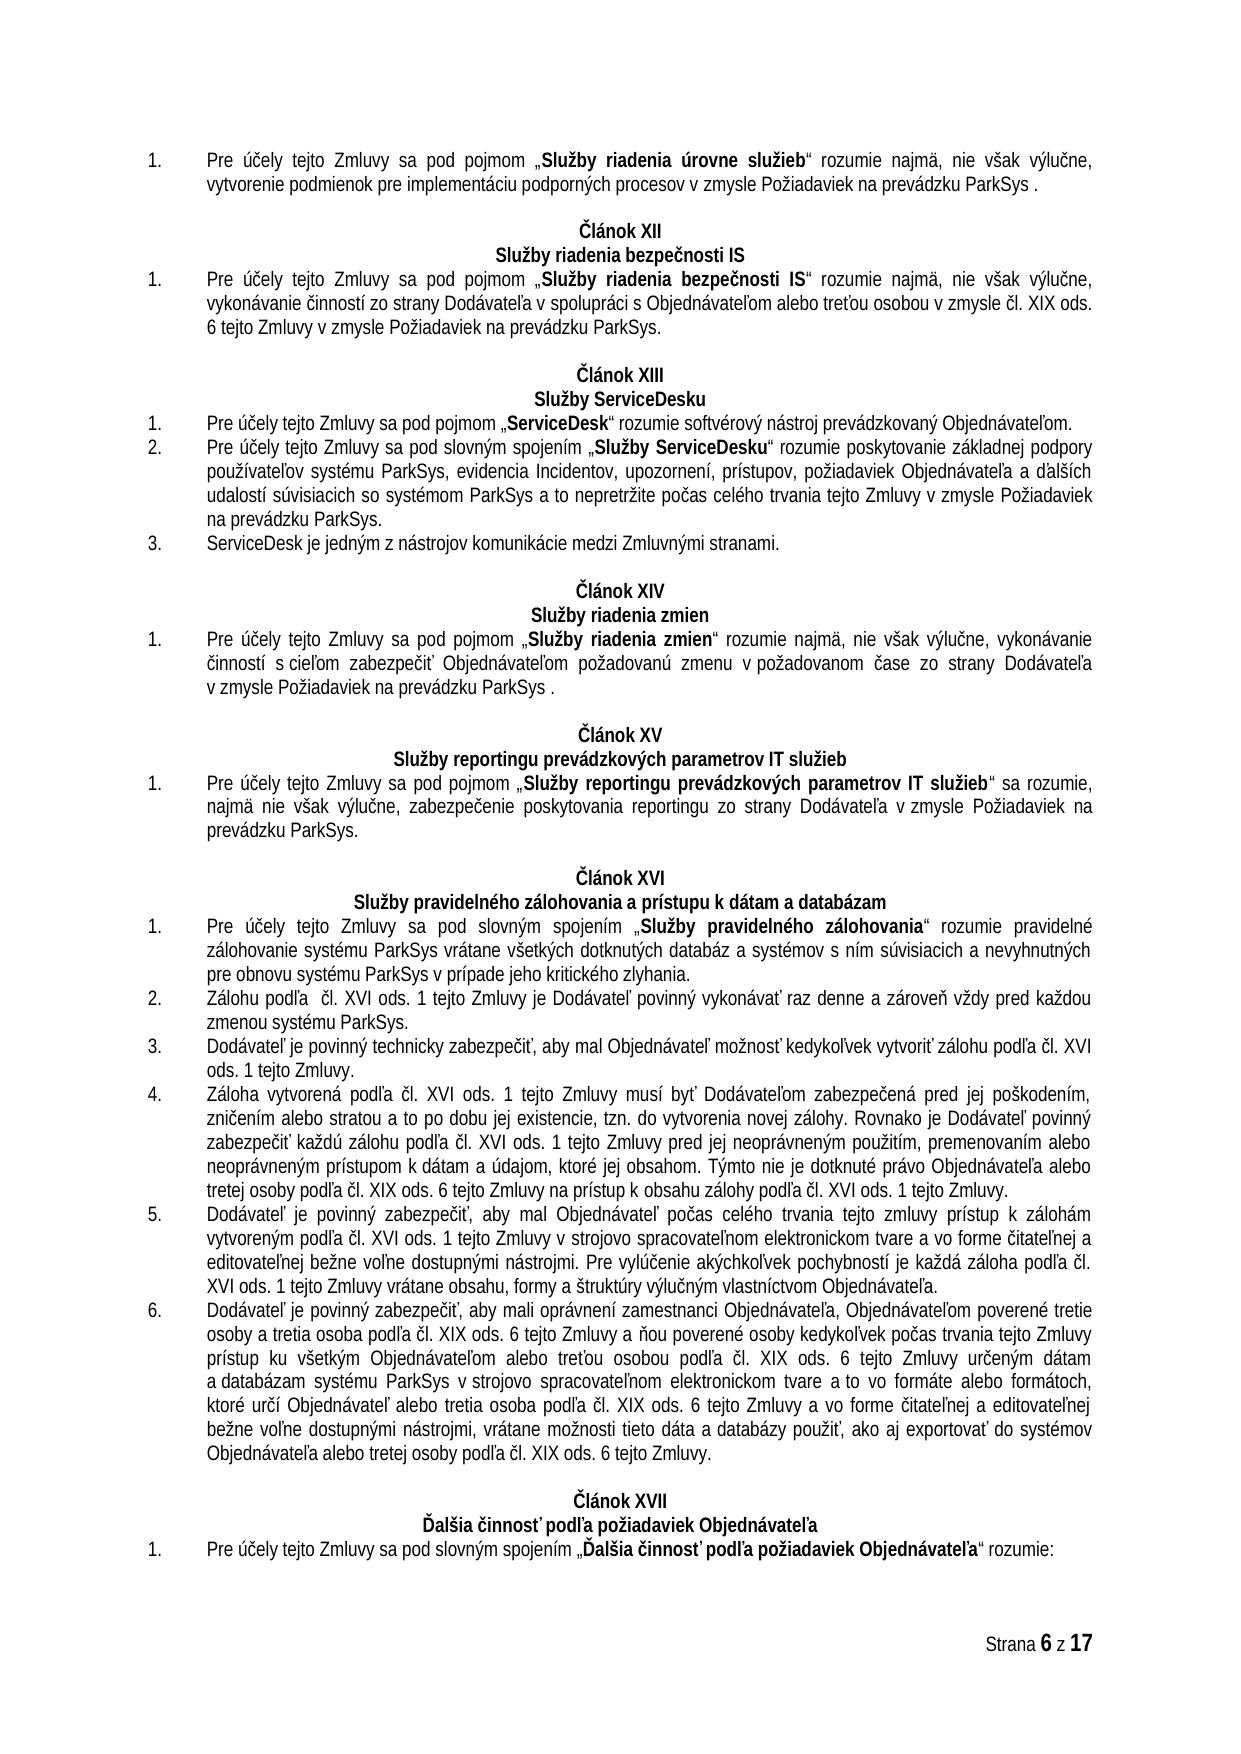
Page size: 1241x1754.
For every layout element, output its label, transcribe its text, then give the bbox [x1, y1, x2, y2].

text Služby riadenia bezpečnosti IS [148, 243, 1093, 267]
text Článok XVI [148, 866, 1093, 890]
list Pre účely tejto Zmluvy sa pod slovným spojením „Služby pravidelného zálohovania“ rozumie pravidelné zálohovanie systému ParkSys vrátane všetkých dotknutých databáz a systémov s ním súvisiacich a nevyhnutných pre obnovu systému ParkSys v prípade jeho kritického zlyhania. [148, 914, 1093, 986]
list Záloha vytvorená podľa čl. XVI ods. 1 tejto Zmluvy musí byť Dodávateľom zabezpečená pred jej poškodením, zničením alebo stratou a to po dobu jej existencie, tzn. do vytvorenia novej zálohy. Rovnako je Dodávateľ povinný zabezpečiť každú zálohu podľa čl. XVI ods. 1 tejto Zmluvy pred jej neoprávneným použitím, premenovaním alebo neoprávneným prístupom k dátam a údajom, ktoré jej obsahom. Týmto nie je dotknuté právo Objednávateľa alebo tretej osoby podľa čl. XIX ods. 6 tejto Zmluvy na prístup k obsahu zálohy podľa čl. XVI ods. 1 tejto Zmluvy. [148, 1082, 1093, 1202]
text Služby ServiceDesku [148, 387, 1093, 411]
list Pre účely tejto Zmluvy sa pod slovným spojením „Služby ServiceDesku“ rozumie poskytovanie základnej podpory používateľov systému ParkSys, evidencia Incidentov, upozornení, prístupov, požiadaviek Objednávateľa a ďalších udalostí súvisiacich so systémom ParkSys a to nepretržite počas celého trvania tejto Zmluvy v zmysle Požiadaviek na prevádzku ParkSys. [148, 435, 1093, 531]
list Pre účely tejto Zmluvy sa pod pojmom „Služby reportingu prevádzkových parametrov IT služieb“ sa rozumie, najmä nie však výlučne, zabezpečenie poskytovania reportingu zo strany Dodávateľa v zmysle Požiadaviek na prevádzku ParkSys. [148, 771, 1093, 842]
list ServiceDesk je jedným z nástrojov komunikácie medzi Zmluvnými stranami. [148, 531, 1093, 555]
text Článok XII [148, 219, 1093, 243]
text Článok XIV [148, 579, 1093, 603]
list Pre účely tejto Zmluvy sa pod pojmom „Služby riadenia úrovne služieb“ rozumie najmä, nie však výlučne, vytvorenie podmienok pre implementáciu podporných procesov v zmysle Požiadaviek na prevádzku ParkSys . [148, 148, 1093, 196]
text Služby pravidelného zálohovania a prístupu k dátam a databázam [148, 890, 1093, 914]
list Pre účely tejto Zmluvy sa pod slovným spojením „Ďalšia činnosť podľa požiadaviek Objednávateľa“ rozumie: [148, 1537, 1093, 1561]
text Služby riadenia zmien [148, 603, 1093, 627]
text Služby reportingu prevádzkových parametrov IT služieb [148, 747, 1093, 771]
text Článok XV [148, 723, 1093, 747]
list Dodávateľ je povinný zabezpečiť, aby mal Objednávateľ počas celého trvania tejto zmluvy prístup k zálohám vytvoreným podľa čl. XVI ods. 1 tejto Zmluvy v strojovo spracovateľnom elektronickom tvare a vo forme čitateľnej a editovateľnej bežne voľne dostupnými nástrojmi. Pre vylúčenie akýchkoľvek pochybností je každá záloha podľa čl. XVI ods. 1 tejto Zmluvy vrátane obsahu, formy a štruktúry výlučným vlastníctvom Objednávateľa. [148, 1202, 1093, 1298]
list Pre účely tejto Zmluvy sa pod pojmom „Služby riadenia zmien“ rozumie najmä, nie však výlučne, vykonávanie činností s cieľom zabezpečiť Objednávateľom požadovanú zmenu v požadovanom čase zo strany Dodávateľa v zmysle Požiadaviek na prevádzku ParkSys . [148, 627, 1093, 699]
list Zálohu podľa čl. XVI ods. 1 tejto Zmluvy je Dodávateľ povinný vykonávať raz denne a zároveň vždy pred každou zmenou systému ParkSys. [148, 986, 1093, 1034]
list Dodávateľ je povinný zabezpečiť, aby mali oprávnení zamestnanci Objednávateľa, Objednávateľom poverené tretie osoby a tretia osoba podľa čl. XIX ods. 6 tejto Zmluvy a ňou poverené osoby kedykoľvek počas trvania tejto Zmluvy prístup ku všetkým Objednávateľom alebo treťou osobou podľa čl. XIX ods. 6 tejto Zmluvy určeným dátam a databázam systému ParkSys v strojovo spracovateľnom elektronickom tvare a to vo formáte alebo formátoch, ktoré určí Objednávateľ alebo tretia osoba podľa čl. XIX ods. 6 tejto Zmluvy a vo forme čitateľnej a editovateľnej bežne voľne dostupnými nástrojmi, vrátane možnosti tieto dáta a databázy použiť, ako aj exportovať do systémov Objednávateľa alebo tretej osoby podľa čl. XIX ods. 6 tejto Zmluvy. [148, 1298, 1093, 1465]
list Pre účely tejto Zmluvy sa pod pojmom „Služby riadenia bezpečnosti IS“ rozumie najmä, nie však výlučne, vykonávanie činností zo strany Dodávateľa v spolupráci s Objednávateľom alebo treťou osobou v zmysle čl. XIX ods. 6 tejto Zmluvy v zmysle Požiadaviek na prevádzku ParkSys. [148, 267, 1093, 339]
text Ďalšia činnosť podľa požiadaviek Objednávateľa [148, 1513, 1093, 1537]
list Pre účely tejto Zmluvy sa pod pojmom „ServiceDesk“ rozumie softvérový nástroj prevádzkovaný Objednávateľom. [148, 411, 1093, 435]
text Článok XIII [148, 363, 1093, 387]
text Článok XVII [148, 1489, 1093, 1513]
list Dodávateľ je povinný technicky zabezpečiť, aby mal Objednávateľ možnosť kedykoľvek vytvoriť zálohu podľa čl. XVI ods. 1 tejto Zmluvy. [148, 1034, 1093, 1082]
